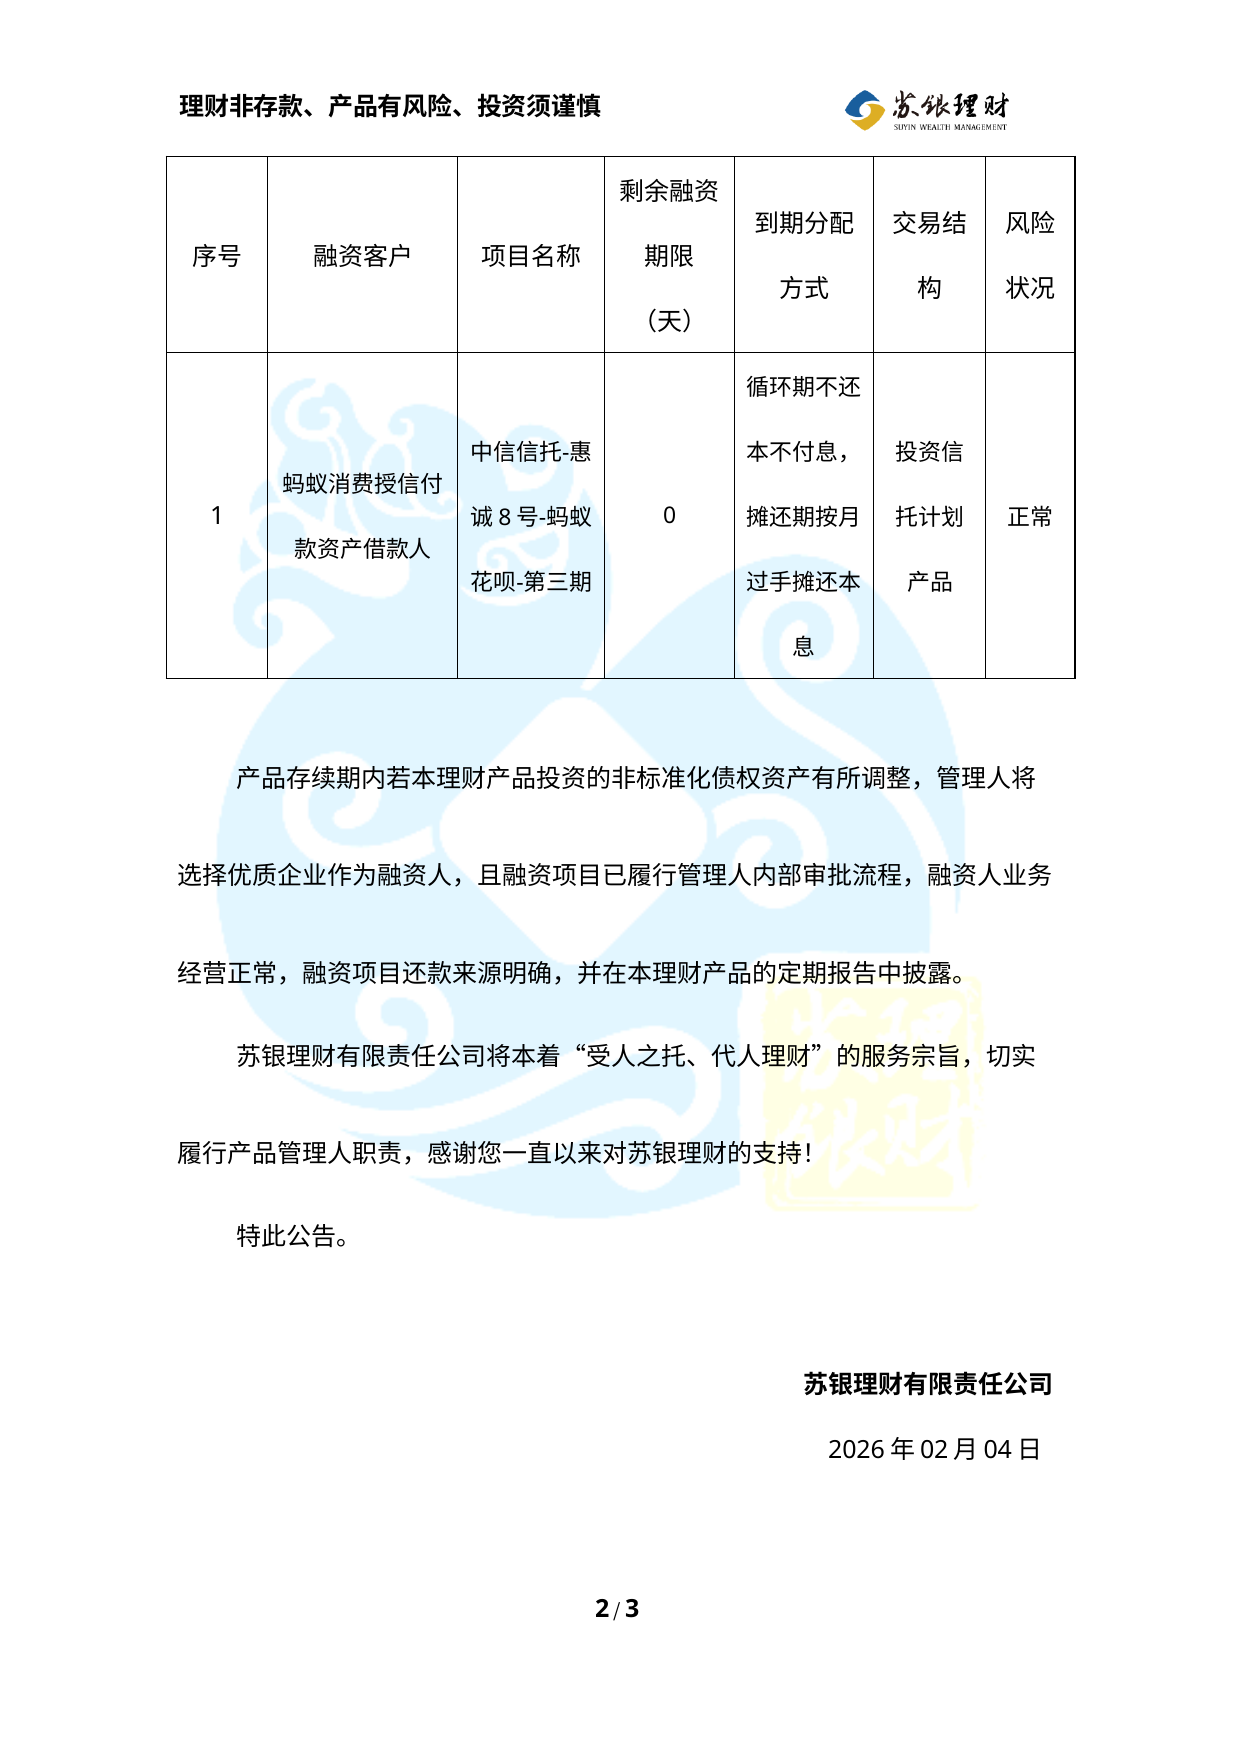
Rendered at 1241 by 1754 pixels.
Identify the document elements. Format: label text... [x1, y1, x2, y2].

table_cell 正常 [986, 353, 1074, 678]
table_cell 1 [167, 353, 267, 678]
table_cell 蚂蚁消费授信付款资产借款人 [268, 353, 457, 678]
table_header 到期分配方式 [735, 157, 873, 352]
table_header 项目名称 [458, 157, 604, 352]
table_header 融资客户 [268, 157, 457, 352]
table_header 风险状况 [986, 157, 1074, 352]
text 特此公告。 [177, 1202, 1053, 1267]
picture [820, 72, 1039, 143]
table_header 交易结构 [874, 157, 985, 352]
text 产品存续期内若本理财产品投资的非标准化债权资产有所调整，管理人将选择优质企业作为融资人，且融资项目已履行管理人内部审批流程，融资人业务经营正常，融资项目还款来源明确，并在本理财产品的定期报告中披露。 [177, 744, 1053, 1004]
table_cell 循环期不还本不付息，摊还期按月过手摊还本息 [735, 353, 873, 678]
text 苏银理财有限责任公司将本着“受人之托、代人理财”的服务宗旨，切实履行产品管理人职责，感谢您一直以来对苏银理财的支持！ [177, 1022, 1053, 1184]
table_cell 中信信托-惠诚8号-蚂蚁花呗-第三期 [458, 353, 604, 678]
table_cell 0 [605, 353, 734, 678]
text 苏银理财有限责任公司 [177, 1351, 1053, 1416]
table_header 剩余融资期限（天） [605, 157, 734, 352]
table_header 序号 [167, 157, 267, 352]
table_cell 投资信托计划产品 [874, 353, 985, 678]
text 2026年02月04日 [177, 1416, 1042, 1481]
